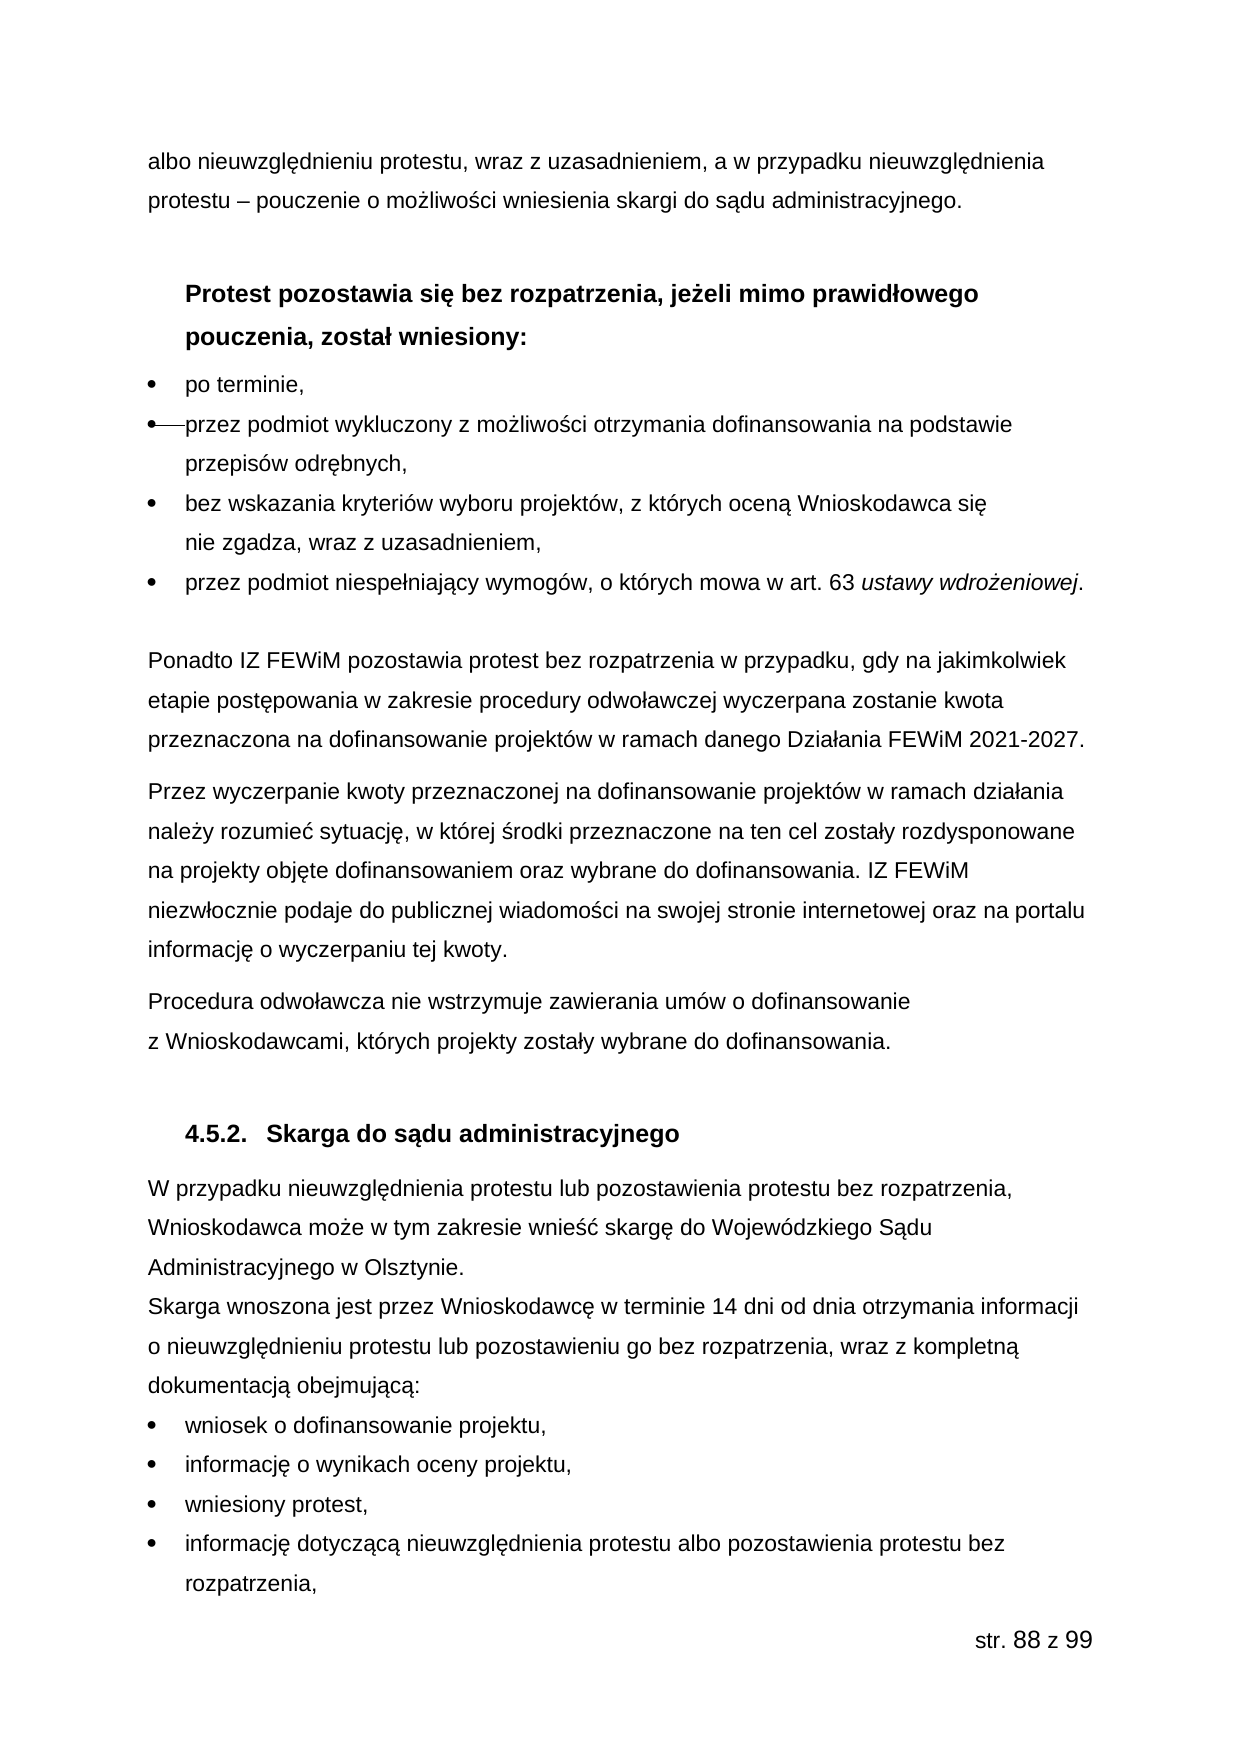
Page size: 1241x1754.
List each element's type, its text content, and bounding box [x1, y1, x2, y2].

list wniesiony protest, [148, 1491, 1093, 1517]
text W przypadku nieuwzględnienia protestu lub pozostawienia protestu bez rozpatrzenia, Wnioskodawca może w tym zakresie wnieść skargę do Wojewódzkiego Sądu Administracyjnego w Olsztynie. [148, 1175, 1093, 1280]
list Skarga do sądu administracyjnego [185, 1119, 1093, 1148]
list po terminie, [148, 371, 1093, 397]
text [148, 148, 1093, 213]
list informację dotyczącą nieuwzględnienia protestu albo pozostawienia protestu bez rozpatrzenia, [148, 1530, 1093, 1596]
list przez podmiot wykluczony z możliwości otrzymania dofinansowania na podstawie przepisów odrębnych, [148, 411, 1093, 476]
text Ponadto IZ FEWiM pozostawia protest bez rozpatrzenia w przypadku, gdy na jakimkolwiek etapie postępowania w zakresie procedury odwoławczej wyczerpana zostanie kwota przeznaczona na dofinansowanie projektów w ramach danego Działania FEWiM 2021-2027. [148, 647, 1093, 753]
text Skarga wnoszona jest przez Wnioskodawcę w terminie 14 dni od dnia otrzymania informacji o nieuwzględnieniu protestu lub pozostawieniu go bez rozpatrzenia, wraz z kompletną dokumentacją obejmującą: [148, 1293, 1093, 1398]
text Procedura odwoławcza nie wstrzymuje zawierania umów o dofinansowanie z Wnioskodawcami, których projekty zostały wybrane do dofinansowania. [148, 988, 1093, 1054]
text Przez wyczerpanie kwoty przeznaczonej na dofinansowanie projektów w ramach działania należy rozumieć sytuację, w której środki przeznaczone na ten cel zostały rozdysponowane na projekty objęte dofinansowaniem oraz wybrane do dofinansowania. IZ FEWiM niezwłocznie podaje do publicznej wiadomości na swojej stronie internetowej oraz na portalu informację o wyczerpaniu tej kwoty. [148, 778, 1093, 963]
text Protest pozostawia się bez rozpatrzenia, jeżeli mimo prawidłowego pouczenia, został wniesiony: [185, 278, 1093, 350]
list przez podmiot niespełniający wymogów, o których mowa w art. 63 ustawy wdrożeniowej. [148, 568, 1093, 595]
list informację o wynikach oceny projektu, [148, 1451, 1093, 1477]
list bez wskazania kryteriów wyboru projektów, z których oceną Wnioskodawca się nie zgadza, wraz z uzasadnieniem, [148, 489, 1093, 555]
list wniosek o dofinansowanie projektu, [148, 1412, 1093, 1438]
